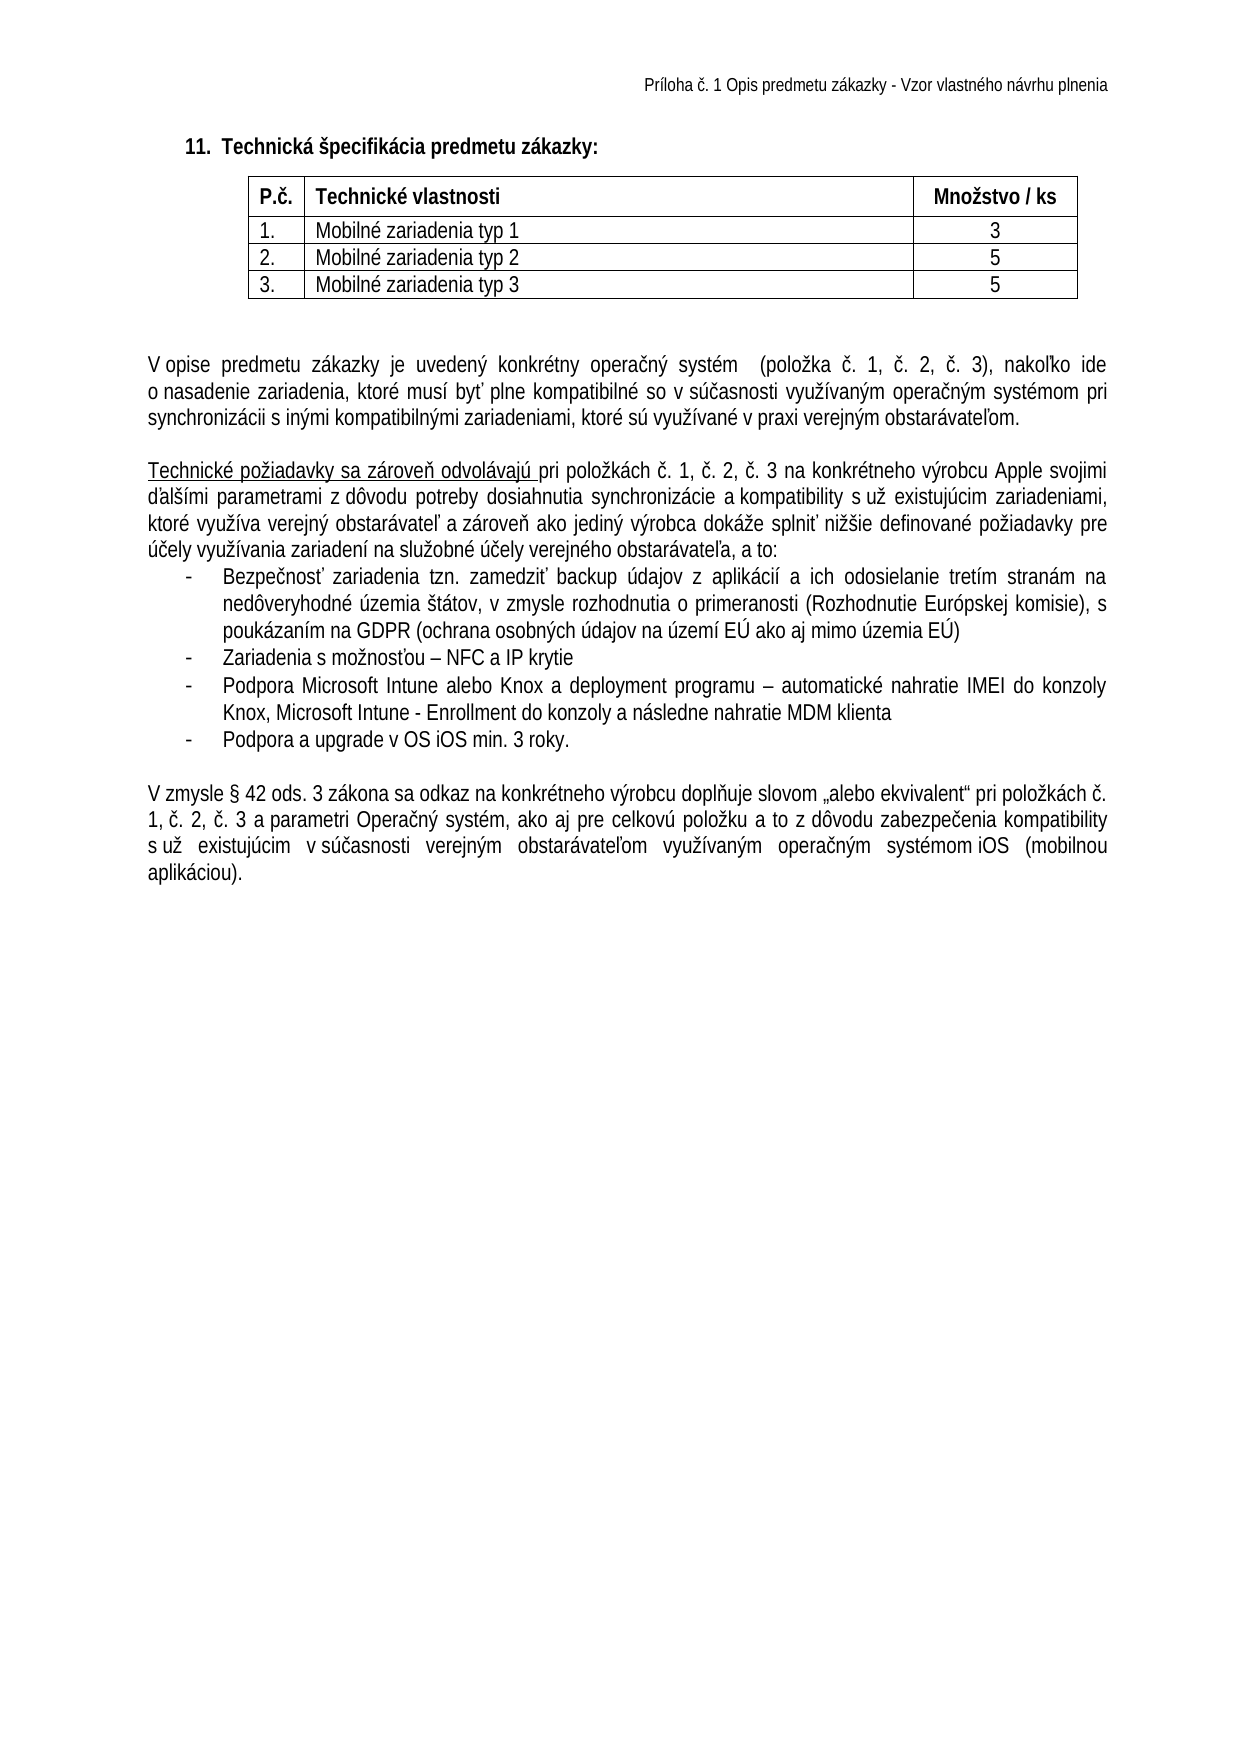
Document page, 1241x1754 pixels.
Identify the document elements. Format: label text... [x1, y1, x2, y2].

table_cell 1. [249, 217, 304, 243]
table_header P.č. [249, 177, 304, 216]
table_cell Mobilné zariadenia typ 2 [305, 244, 913, 270]
table_header Technické vlastnosti [305, 177, 913, 216]
text V zmysle § 42 ods. 3 zákona sa odkaz na konkrétneho výrobcu doplňuje slovom „alebo ekvivalent“ pri položkách č. 1, č. 2, č. 3 a parametri Operačný systém, ako aj pre celkovú položku a to z dôvodu zabezpečenia kompatibility s už existujúcim v súčasnosti verejným obstarávateľom využívaným operačným systémom iOS (mobilnou aplikáciou). [148, 780, 1107, 885]
list Bezpečnosť zariadenia tzn. zamedziť backup údajov z aplikácií a ich odosielanie tretím stranám na nedôveryhodné územia štátov, v zmysle rozhodnutia o primeranosti (Rozhodnutie Európskej komisie), s poukázaním na GDPR (ochrana osobných údajov na území EÚ ako aj mimo územia EÚ) [185, 562, 1107, 643]
text Technické požiadavky sa zároveň odvolávajú pri položkách č. 1, č. 2, č. 3 na konkrétneho výrobcu Apple svojimi ďalšími parametrami z dôvodu potreby dosiahnutia synchronizácie a kompatibility s už existujúcim zariadeniami, ktoré využíva verejný obstarávateľ a zároveň ako jediný výrobca dokáže splniť nižšie definované požiadavky pre účely využívania zariadení na služobné účely verejného obstarávateľa, a to: [148, 457, 1107, 562]
table_cell 3. [249, 271, 304, 298]
list Technická špecifikácia predmetu zákazky: [185, 133, 1107, 159]
table_cell Mobilné zariadenia typ 3 [305, 271, 913, 298]
table_cell 3 [914, 217, 1077, 243]
text V opise predmetu zákazky je uvedený konkrétny operačný systém (položka č. 1, č. 2, č. 3), nakoľko ide o nasadenie zariadenia, ktoré musí byť plne kompatibilné so v súčasnosti využívaným operačným systémom pri synchronizácii s inými kompatibilnými zariadeniami, ktoré sú využívané v praxi verejným obstarávateľom. [148, 351, 1107, 431]
list Podpora a upgrade v OS iOS min. 3 roky. [185, 725, 1107, 753]
table_cell 2. [249, 244, 304, 270]
table_cell 5 [914, 244, 1077, 270]
table_cell Mobilné zariadenia typ 1 [305, 217, 913, 243]
table_cell 5 [914, 271, 1077, 298]
table_header Množstvo / ks [914, 177, 1077, 216]
list Zariadenia s možnosťou – NFC a IP krytie [185, 643, 1107, 671]
list Podpora Microsoft Intune alebo Knox a deployment programu – automatické nahratie IMEI do konzoly Knox, Microsoft Intune - Enrollment do konzoly a následne nahratie MDM klienta [185, 671, 1107, 725]
